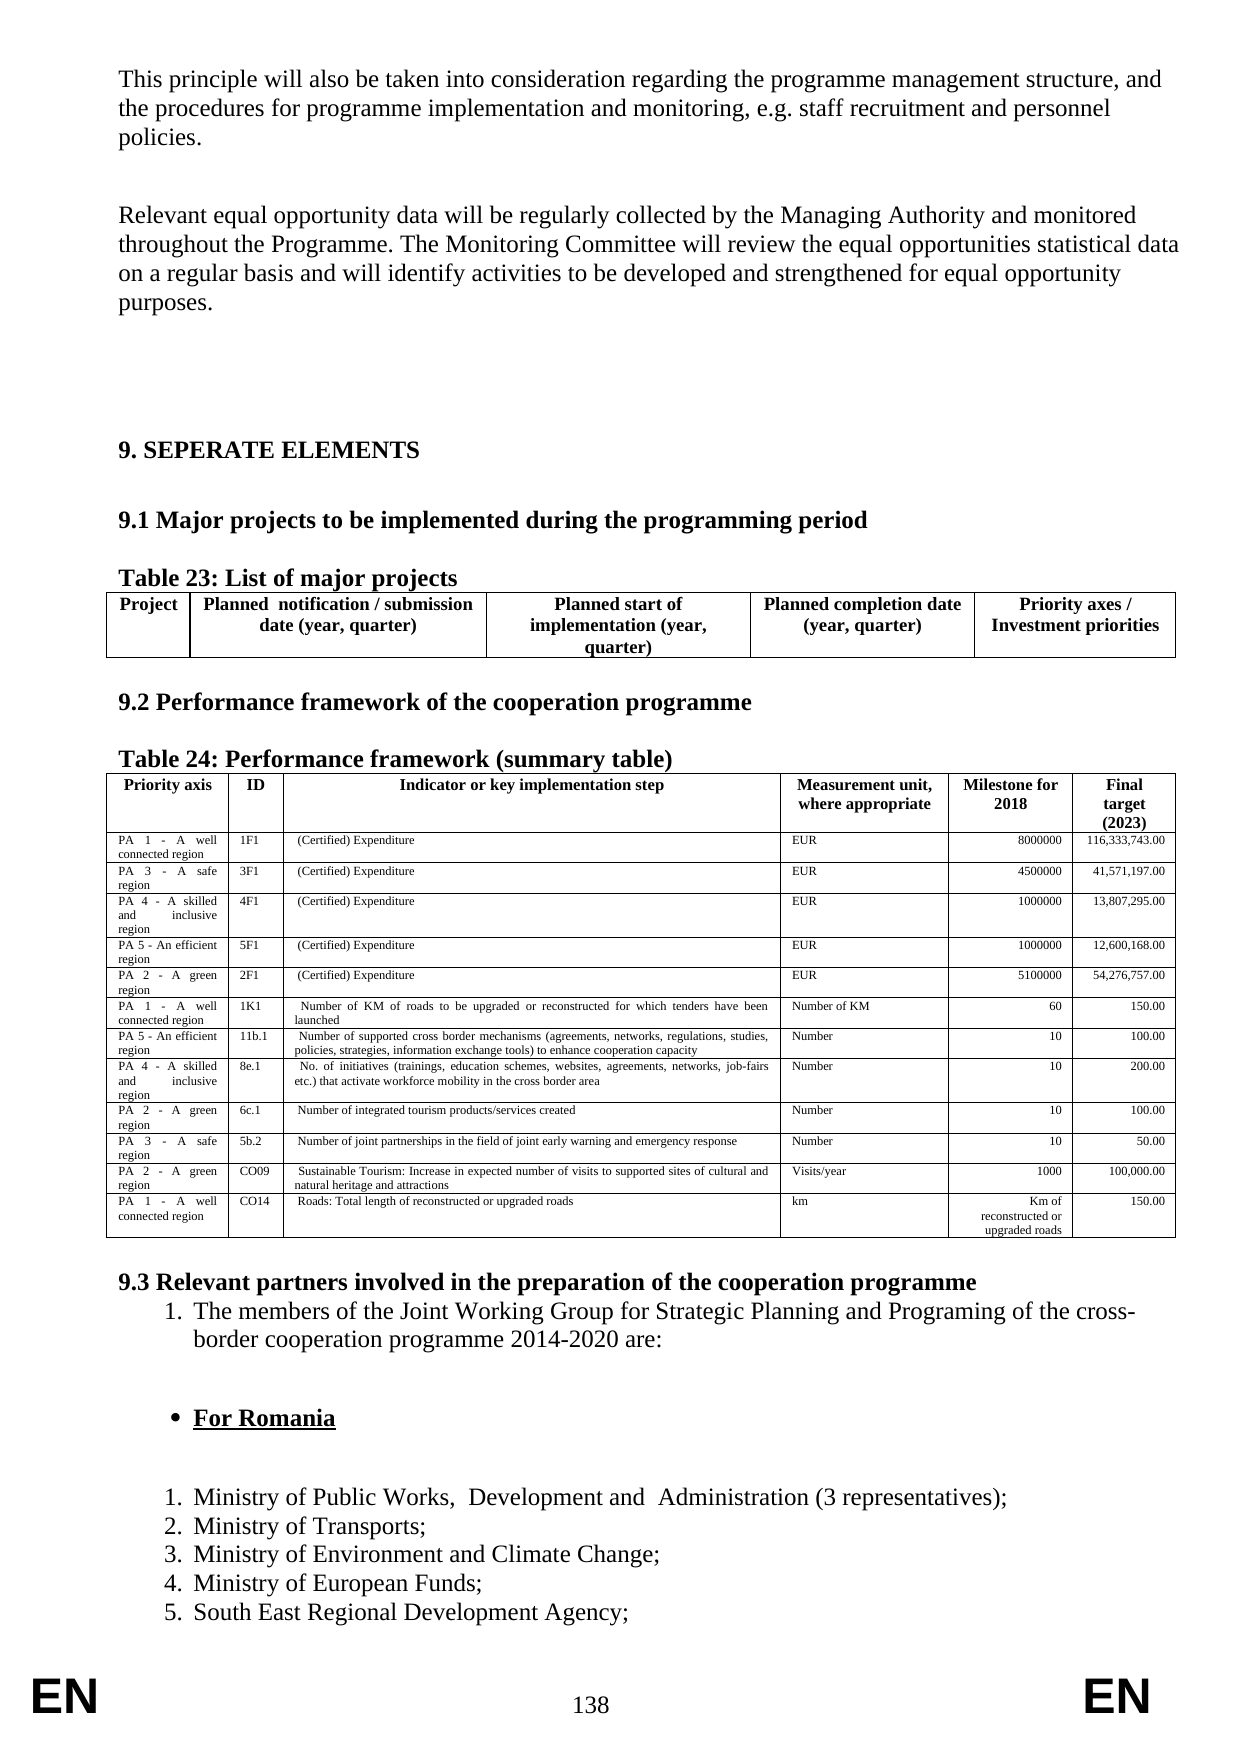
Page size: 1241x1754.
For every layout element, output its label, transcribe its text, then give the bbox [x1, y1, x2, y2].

table_header Priority axes / Investment priorities [975, 593, 1175, 657]
table_header Milestone for 2018 [949, 774, 1072, 832]
table_cell PA 4 - A skilled and inclusive region [107, 1059, 228, 1102]
table_cell Number [781, 1029, 948, 1058]
table_header ID [229, 774, 283, 832]
table_cell PA 1 - A well connected region [107, 833, 228, 862]
table_cell 60 [949, 998, 1072, 1028]
table_cell (Certified) Expenditure [284, 833, 780, 862]
table_cell PA 5 - An efficient region [107, 938, 228, 967]
table_cell 150.00 [1073, 998, 1175, 1028]
table_header Priority axis [107, 774, 228, 832]
table_cell 8e.1 [229, 1059, 283, 1102]
table_cell Number [781, 1059, 948, 1102]
table_cell No. of initiatives (trainings, education schemes, websites, agreements, networks, job-fairs etc.) that activate workforce mobility in the cross border area [284, 1059, 780, 1102]
table_cell 100.00 [1073, 1029, 1175, 1058]
text Relevant equal opportunity data will be regularly collected by the Managing Authority and monitored throughout the Programme. The Monitoring Committee will review the equal opportunities statistical data on a regular basis and will identify activities to be developed and strengthened for equal opportunity purposes. [118, 200, 1187, 315]
table_cell CO14 [229, 1194, 283, 1237]
table_cell EUR [781, 938, 948, 967]
table_cell 4500000 [949, 863, 1072, 892]
table_header Project [107, 593, 189, 657]
table_cell PA 2 - A green region [107, 968, 228, 997]
table_cell 116,333,743.00 [1073, 833, 1175, 862]
table_cell PA 2 - A green region [107, 1164, 228, 1193]
text Table 24: Performance framework (summary table) [118, 744, 1187, 773]
table_cell 1000 [949, 1164, 1072, 1193]
table_cell 200.00 [1073, 1059, 1175, 1102]
table_cell 10 [949, 1029, 1072, 1058]
table_cell 5b.2 [229, 1134, 283, 1163]
table_header Planned notification / submission date (year, quarter) [191, 593, 486, 657]
table_cell 1F1 [229, 833, 283, 862]
table_cell 10 [949, 1134, 1072, 1163]
subtitle 9. SEPERATE ELEMENTS [118, 435, 1187, 464]
list The members of the Joint Working Group for Strategic Planning and Programing of the cross-border cooperation programme 2014-2020 are: [164, 1296, 1187, 1353]
table_cell 1000000 [949, 894, 1072, 937]
text This principle will also be taken into consideration regarding the programme management structure, and the procedures for programme implementation and monitoring, e.g. staff recruitment and personnel policies. [118, 64, 1187, 150]
table_cell 50.00 [1073, 1134, 1175, 1163]
table_cell Number of supported cross border mechanisms (agreements, networks, regulations, studies, policies, strategies, information exchange tools) to enhance cooperation capacity [284, 1029, 780, 1058]
table_cell 54,276,757.00 [1073, 968, 1175, 997]
table_cell 5100000 [949, 968, 1072, 997]
table_cell (Certified) Expenditure [284, 894, 780, 937]
table_cell EUR [781, 968, 948, 997]
table_cell 1K1 [229, 998, 283, 1028]
table_cell 4F1 [229, 894, 283, 937]
table_cell 1000000 [949, 938, 1072, 967]
table_header Planned completion date (year, quarter) [751, 593, 974, 657]
table_cell Number of KM [781, 998, 948, 1028]
table_cell 11b.1 [229, 1029, 283, 1058]
table_header Indicator or key implementation step [284, 774, 780, 832]
subtitle 9.1 Major projects to be implemented during the programming period [118, 505, 1187, 534]
table_cell Number of joint partnerships in the field of joint early warning and emergency response [284, 1134, 780, 1163]
table_cell Number of KM of roads to be upgraded or reconstructed for which tenders have been launched [284, 998, 780, 1028]
list South East Regional Development Agency; [164, 1597, 1187, 1626]
table_cell PA 3 - A safe region [107, 1134, 228, 1163]
list Ministry of European Funds; [164, 1568, 1187, 1597]
table_cell 2F1 [229, 968, 283, 997]
table_cell km [781, 1194, 948, 1237]
table_cell (Certified) Expenditure [284, 863, 780, 892]
table_cell (Certified) Expenditure [284, 938, 780, 967]
table_cell (Certified) Expenditure [284, 968, 780, 997]
table_header Planned start of implementation (year, quarter) [487, 593, 750, 657]
table_cell Number of integrated tourism products/services created [284, 1103, 780, 1132]
list Ministry of Environment and Climate Change; [164, 1539, 1187, 1568]
table_cell PA 3 - A safe region [107, 863, 228, 892]
table_cell Roads: Total length of reconstructed or upgraded roads [284, 1194, 780, 1237]
table_cell 3F1 [229, 863, 283, 892]
table_header Measurement unit, where appropriate [781, 774, 948, 832]
table_header Final target (2023) [1073, 774, 1175, 832]
list Ministry of Transports; [164, 1511, 1187, 1539]
table_cell PA 4 - A skilled and inclusive region [107, 894, 228, 937]
table_cell PA 5 - An efficient region [107, 1029, 228, 1058]
table_cell Visits/year [781, 1164, 948, 1193]
table_cell EUR [781, 894, 948, 937]
table_cell Number [781, 1134, 948, 1163]
table_cell 8000000 [949, 833, 1072, 862]
table_cell Number [781, 1103, 948, 1132]
table_cell PA 1 - A well connected region [107, 998, 228, 1028]
table_cell 13,807,295.00 [1073, 894, 1175, 937]
table_cell 150.00 [1073, 1194, 1175, 1237]
list Ministry of Public Works, Development and Administration (3 representatives); [164, 1482, 1187, 1511]
table_cell 6c.1 [229, 1103, 283, 1132]
table_cell PA 2 - A green region [107, 1103, 228, 1132]
table_cell EUR [781, 863, 948, 892]
table_cell 12,600,168.00 [1073, 938, 1175, 967]
table_cell PA 1 - A well connected region [107, 1194, 228, 1237]
table_cell EUR [781, 833, 948, 862]
table_cell 5F1 [229, 938, 283, 967]
subtitle 9.2 Performance framework of the cooperation programme [118, 687, 1187, 716]
table_cell 10 [949, 1103, 1072, 1132]
table_cell 10 [949, 1059, 1072, 1102]
table_cell 100.00 [1073, 1103, 1175, 1132]
text Table 23: List of major projects [118, 563, 1187, 592]
table_cell Km of reconstructed or upgraded roads [949, 1194, 1072, 1237]
table_cell Sustainable Tourism: Increase in expected number of visits to supported sites of cultural and natural heritage and attractions [284, 1164, 780, 1193]
table_cell CO09 [229, 1164, 283, 1193]
subtitle 9.3 Relevant partners involved in the preparation of the cooperation programme [118, 1267, 1187, 1296]
table_cell 100,000.00 [1073, 1164, 1175, 1193]
list For Romania [171, 1403, 1187, 1432]
table_cell 41,571,197.00 [1073, 863, 1175, 892]
